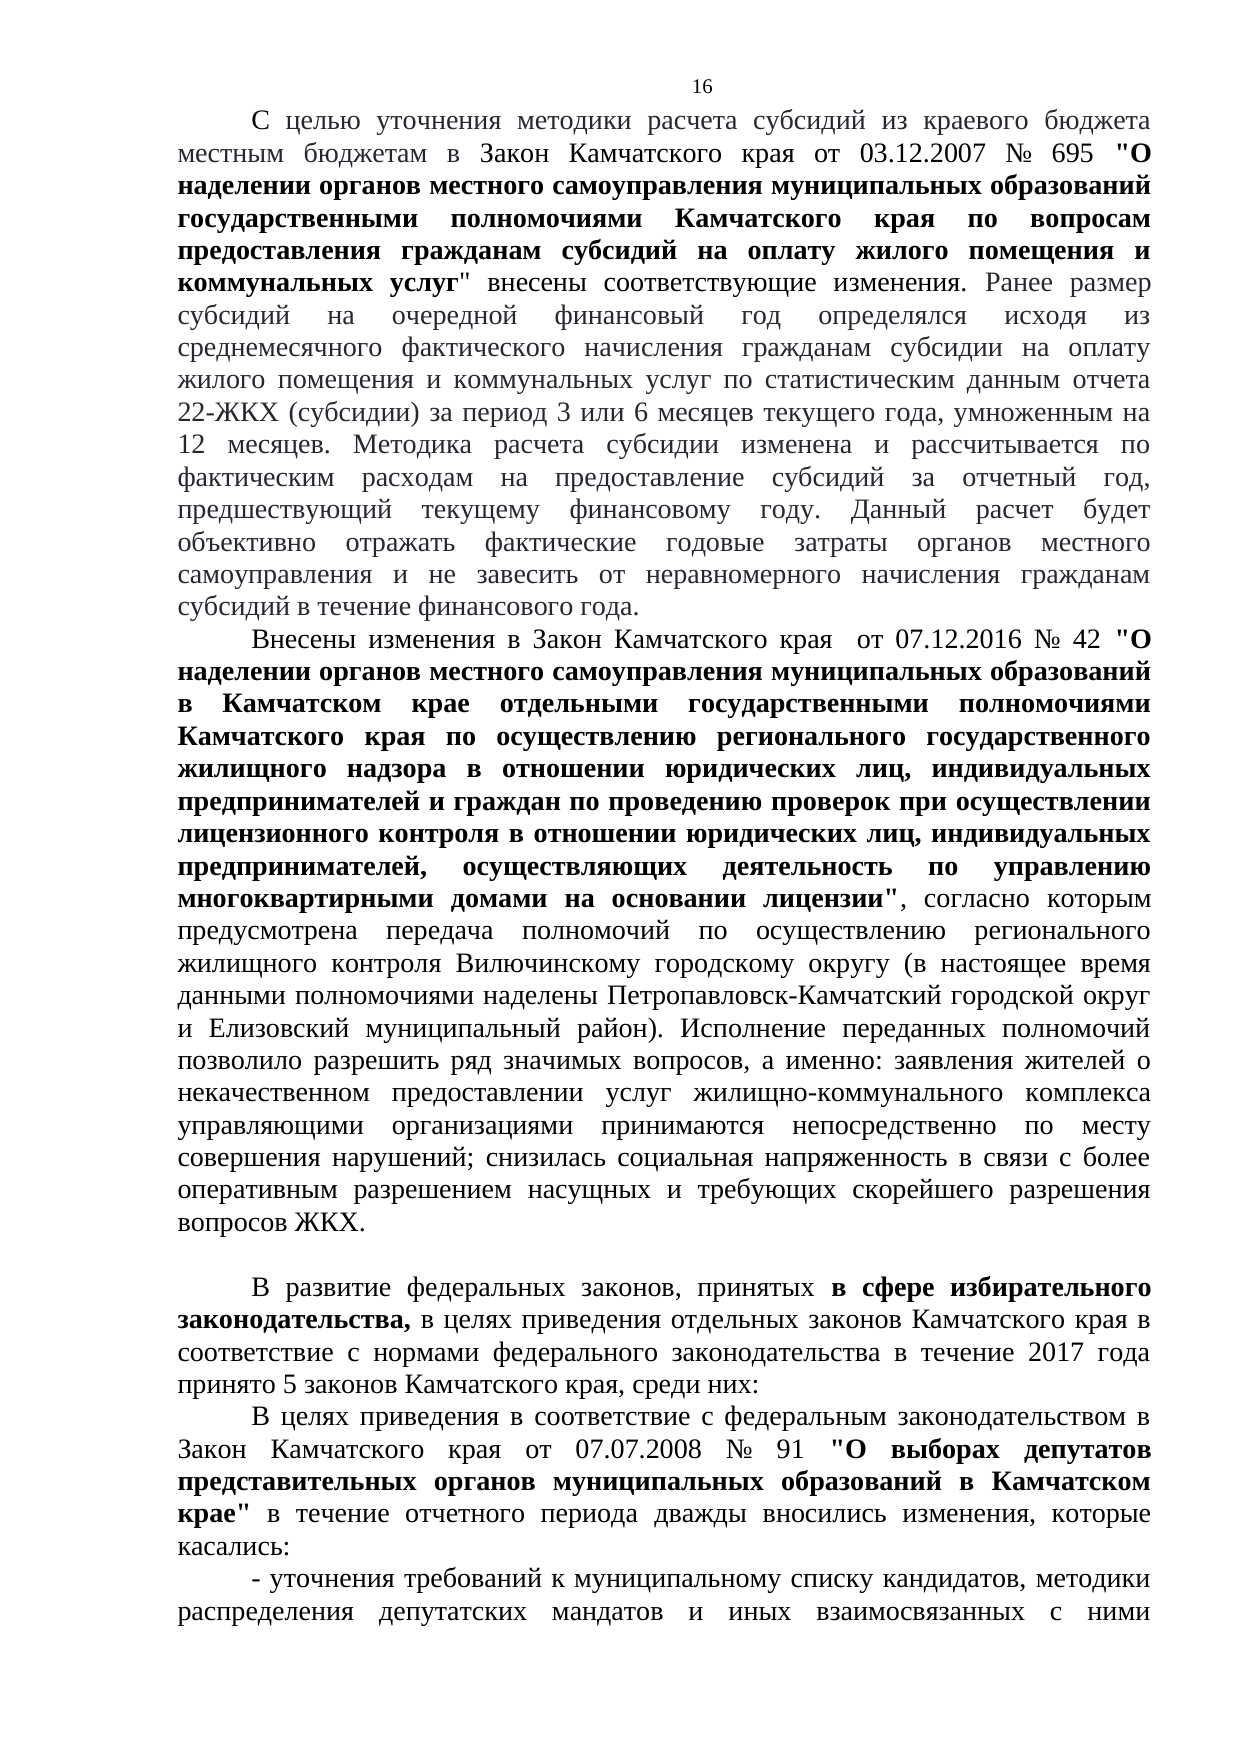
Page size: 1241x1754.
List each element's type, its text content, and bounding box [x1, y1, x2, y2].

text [177, 1561, 1152, 1626]
text В целях приведения в соответствие с федеральным законодательством в Закон Камчатского края от 07.07.2008 № 91 "О выборах депутатов представительных органов муниципальных образований в Камчатском крае" в течение отчетного периода дважды вносились изменения, которые касались: [177, 1399, 1152, 1561]
text С целью уточнения методики расчета субсидий из краевого бюджета местным бюджетам в Закон Камчатского края от 03.12.2007 № 695 "О наделении органов местного самоуправления муниципальных образований государственными полномочиями Камчатского края по вопросам предоставления гражданам субсидий на оплату жилого помещения и коммунальных услуг" внесены соответствующие изменения. Ранее размер субсидий на очередной финансовый год определялся исходя из среднемесячного фактического начисления гражданам субсидии на оплату жилого помещения и коммунальных услуг по статистическим данным отчета 22-ЖКХ (субсидии) за период 3 или 6 месяцев текущего года, умноженным на 12 месяцев. Методика расчета субсидии изменена и рассчитывается по фактическим расходам на предоставление субсидий за отчетный год, предшествующий текущему финансовому году. Данный расчет будет объективно отражать фактические годовые затраты органов местного самоуправления и не завесить от неравномерного начисления гражданам субсидий в течение финансового года. [177, 103, 1152, 622]
text В развитие федеральных законов, принятых в сфере избирательного законодательства, в целях приведения отдельных законов Камчатского края в соответствие с нормами федерального законодательства в течение 2017 года принято 5 законов Камчатского края, среди них: [177, 1270, 1152, 1399]
text Внесены изменения в Закон Камчатского края от 07.12.2016 № 42 "О наделении органов местного самоуправления муниципальных образований в Камчатском крае отдельными государственными полномочиями Камчатского края по осуществлению регионального государственного жилищного надзора в отношении юридических лиц, индивидуальных предпринимателей и граждан по проведению проверок при осуществлении лицензионного контроля в отношении юридических лиц, индивидуальных предпринимателей, осуществляющих деятельность по управлению многоквартирными домами на основании лицензии", согласно которым предусмотрена передача полномочий по осуществлению регионального жилищного контроля Вилючинскому городскому округу (в настоящее время данными полномочиями наделены Петропавловск-Камчатский городской округ и Елизовский муниципальный район). Исполнение переданных полномочий позволило разрешить ряд значимых вопросов, а именно: заявления жителей о некачественном предоставлении услуг жилищно-коммунального комплекса управляющими организациями принимаются непосредственно по месту совершения нарушений; снизилась социальная напряженность в связи с более оперативным разрешением насущных и требующих скорейшего разрешения вопросов ЖКХ. [177, 622, 1152, 1237]
